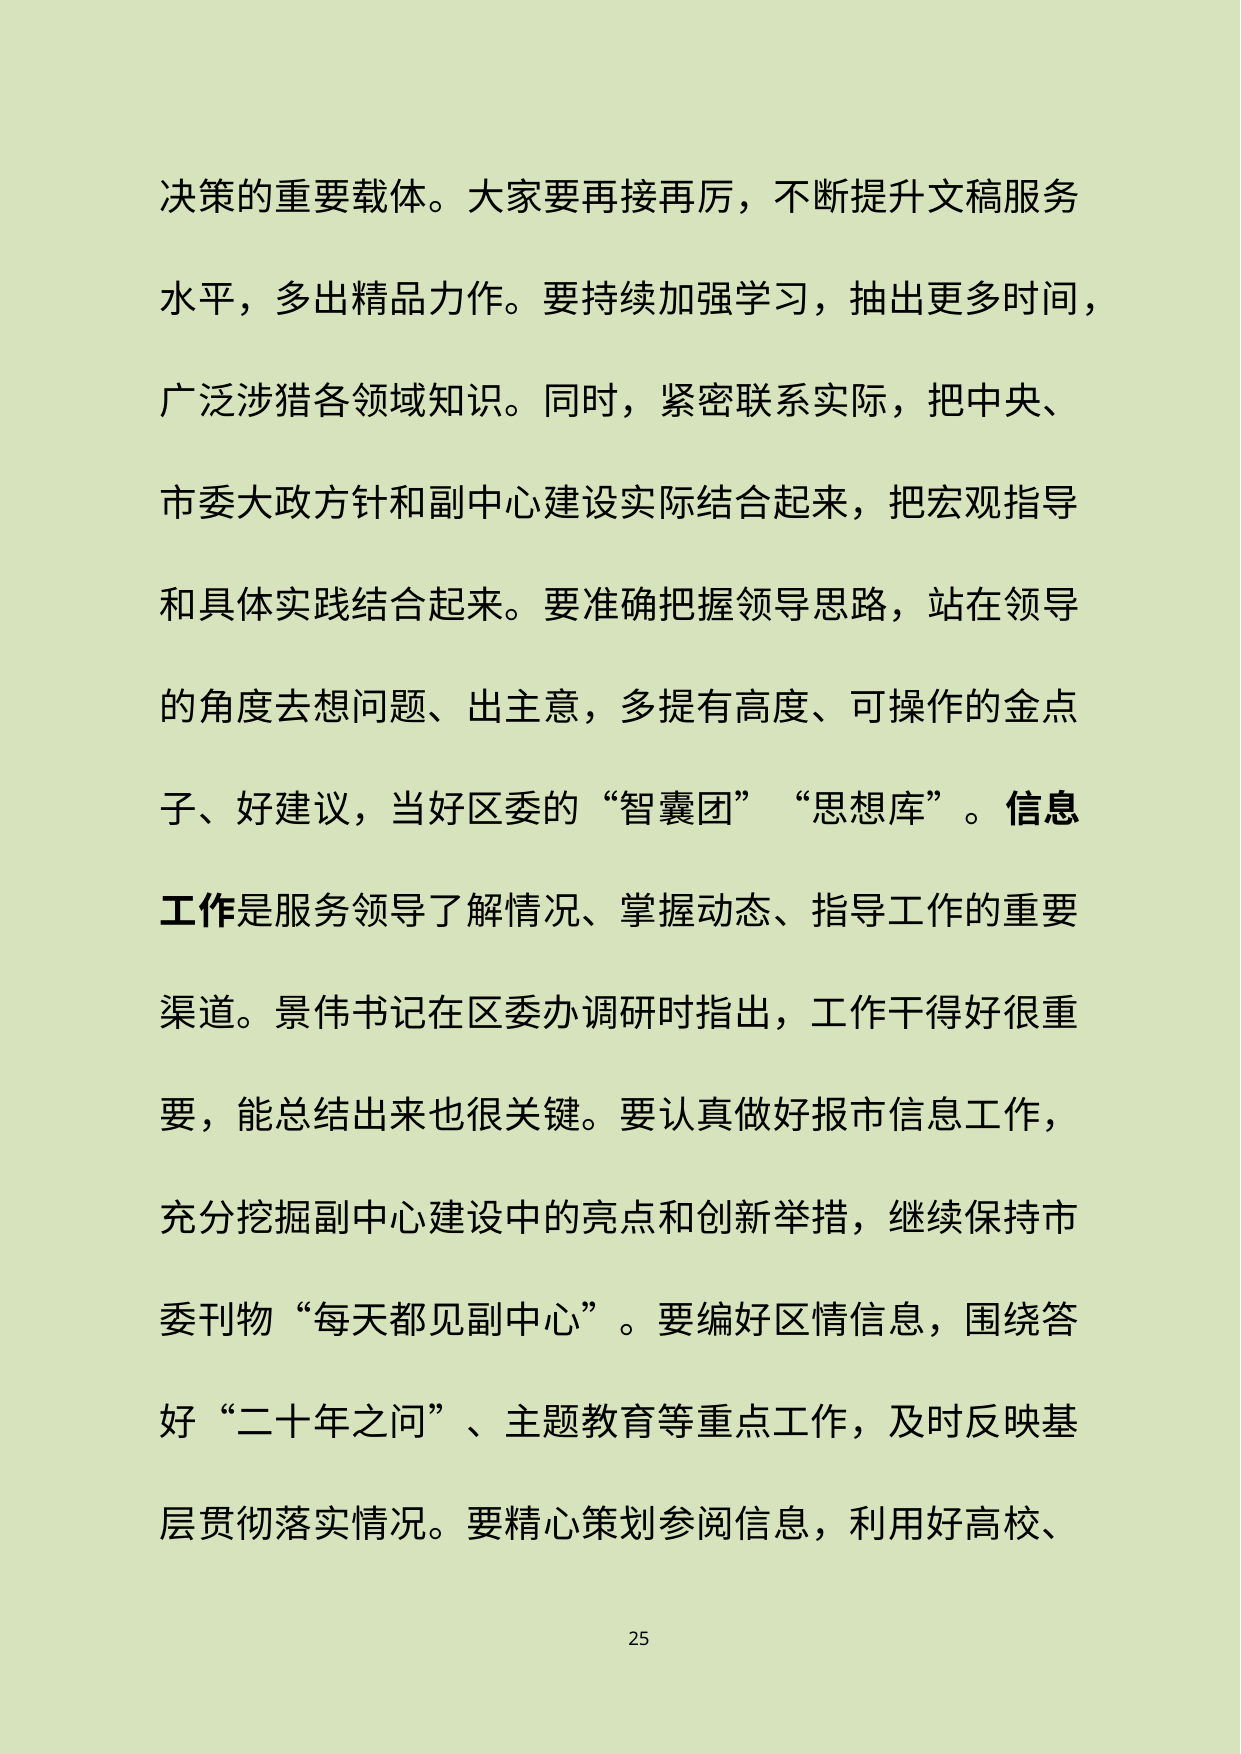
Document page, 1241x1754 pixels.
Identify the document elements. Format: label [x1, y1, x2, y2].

text [159, 143, 1081, 1572]
